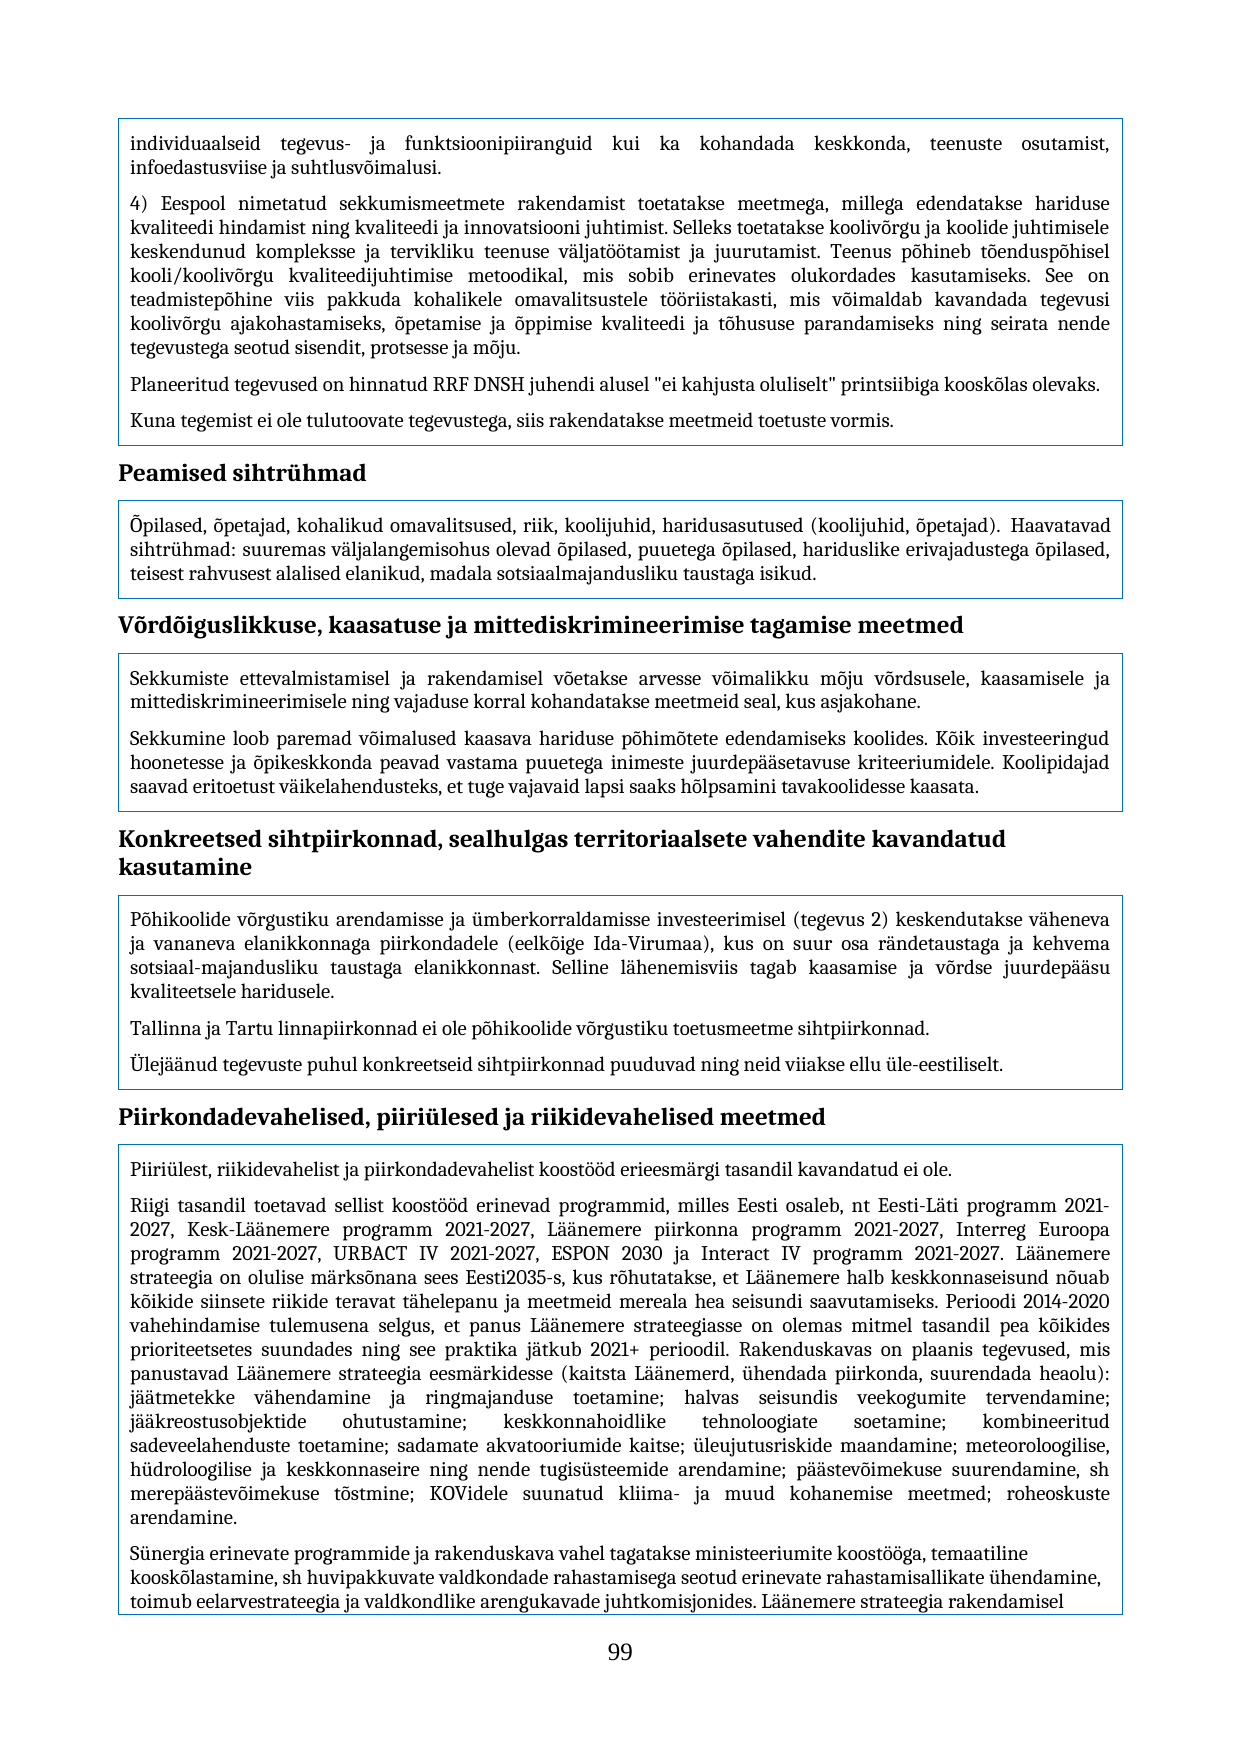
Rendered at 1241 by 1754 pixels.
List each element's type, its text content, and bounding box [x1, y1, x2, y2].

text Peamised sihtrühmad [118, 459, 1122, 487]
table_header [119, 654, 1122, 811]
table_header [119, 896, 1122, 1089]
text Võrdõiguslikkuse, kaasatuse ja mittediskrimineerimise tagamise meetmed [118, 611, 1122, 640]
text Piirkondadevahelised, piiriülesed ja riikidevahelised meetmed [118, 1103, 1122, 1132]
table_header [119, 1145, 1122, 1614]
text Konkreetsed sihtpiirkonnad, sealhulgas territoriaalsete vahendite kavandatud kasutamine [118, 824, 1122, 882]
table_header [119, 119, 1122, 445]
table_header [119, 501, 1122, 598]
